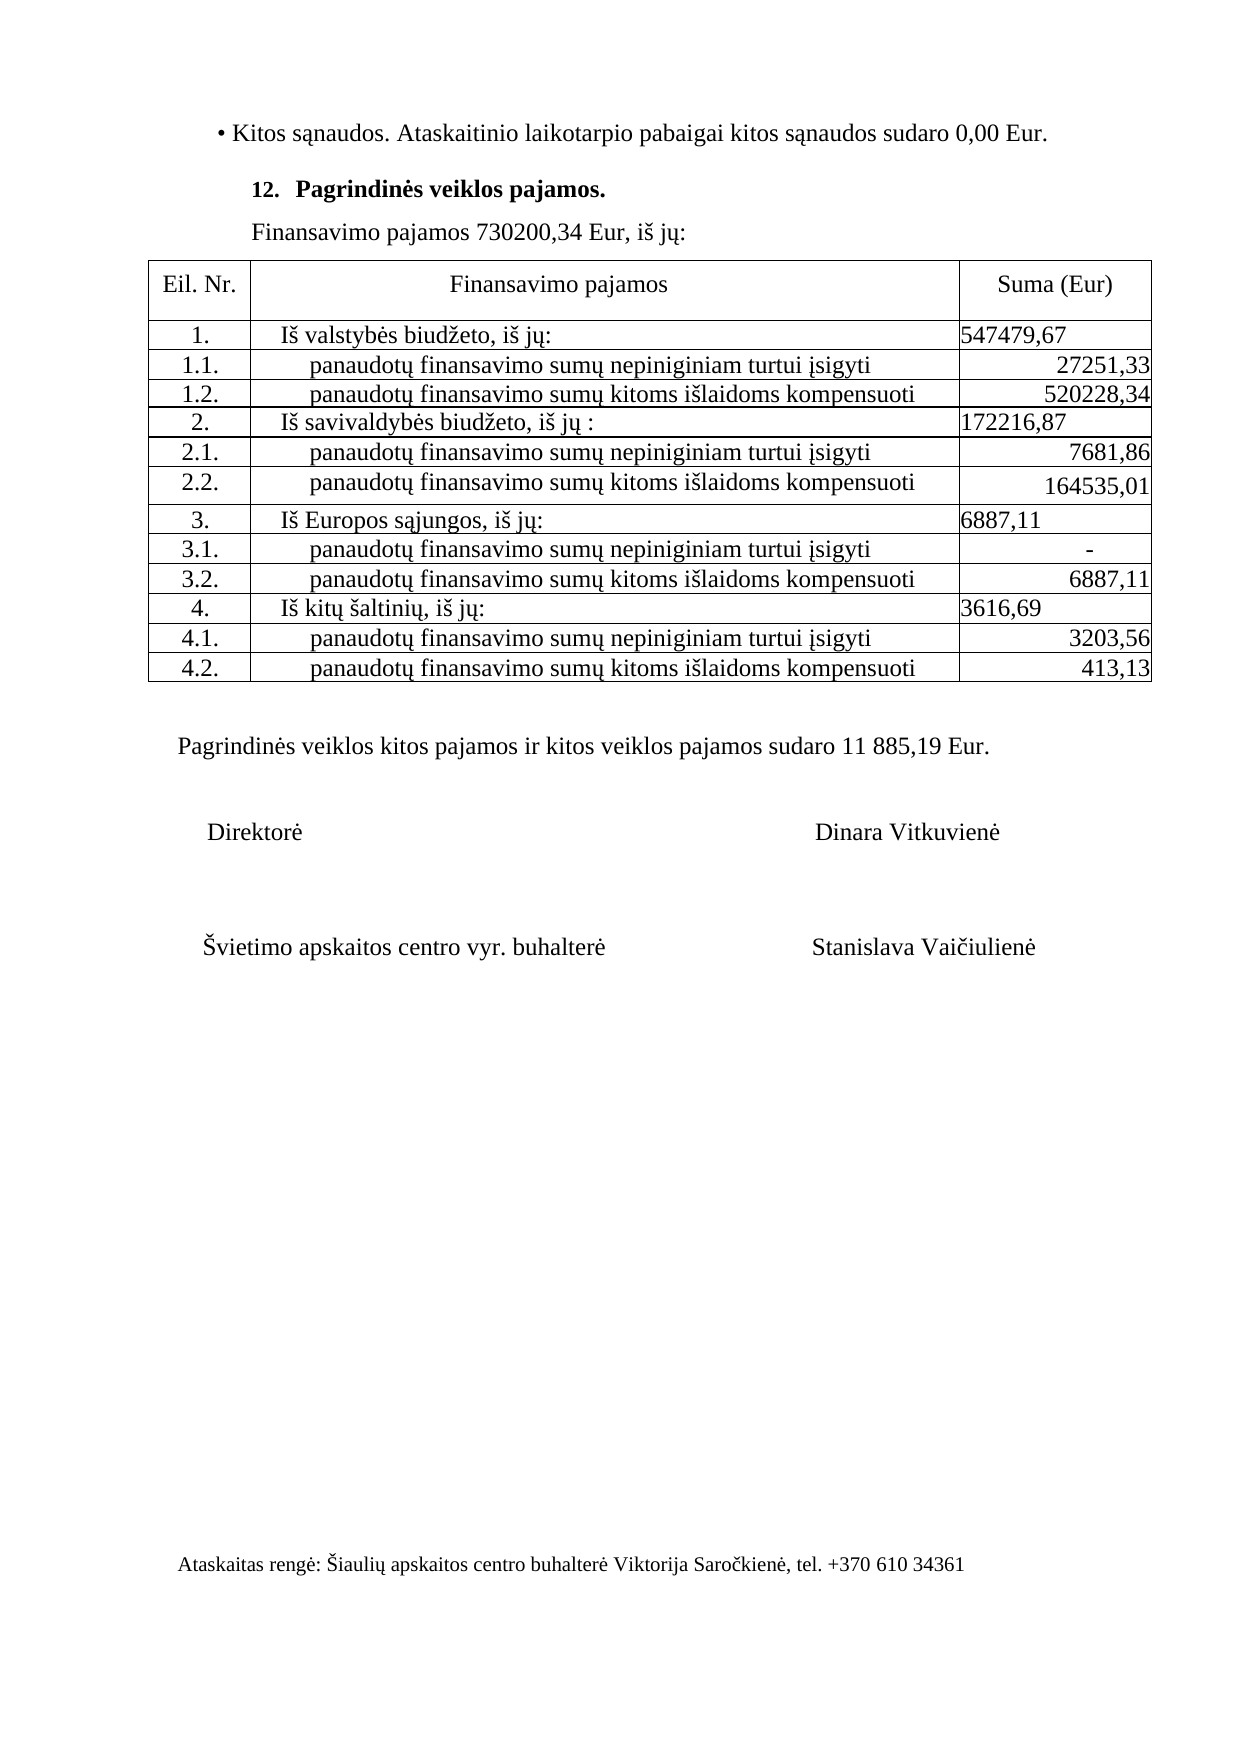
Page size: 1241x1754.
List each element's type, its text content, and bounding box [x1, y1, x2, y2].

table_cell 3. [149, 505, 250, 533]
text Pagrindinės veiklos kitos pajamos ir kitos veiklos pajamos sudaro 11 885,19 Eur. [177, 731, 1122, 760]
text • Kitos sąnaudos. Ataskaitinio laikotarpio pabaigai kitos sąnaudos sudaro 0,00 Eur. [177, 118, 1122, 147]
table_cell panaudotų finansavimo sumų kitoms išlaidoms kompensuoti [251, 564, 959, 592]
table_cell 4.1. [149, 624, 250, 652]
table_header Eil. Nr. [149, 261, 250, 319]
table_cell 2.1. [149, 438, 250, 466]
table_cell 3203,56 [960, 624, 1151, 652]
table_cell 172216,87 [960, 408, 1151, 436]
table_cell panaudotų finansavimo sumų nepiniginiam turtui įsigyti [251, 534, 959, 563]
table_header Suma (Eur) [960, 261, 1151, 319]
table_cell Iš savivaldybės biudžeto, iš jų : [251, 408, 959, 436]
table_cell 27251,33 [960, 350, 1151, 378]
table_cell 2. [149, 408, 250, 436]
table_cell Iš kitų šaltinių, iš jų: [251, 594, 959, 622]
table_cell 547479,67 [960, 321, 1151, 349]
table_cell - [960, 534, 1151, 563]
table_cell 7681,86 [960, 438, 1151, 466]
table_cell 413,13 [960, 653, 1151, 681]
table_cell 1. [149, 321, 250, 349]
text Švietimo apskaitos centro vyr. buhalterė Stanislava Vaičiulienė [177, 932, 1122, 961]
table_cell Iš valstybės biudžeto, iš jų: [251, 321, 959, 349]
table_cell 3616,69 [960, 594, 1151, 622]
table_cell 4. [149, 594, 250, 622]
table_cell panaudotų finansavimo sumų kitoms išlaidoms kompensuoti [251, 467, 959, 504]
table_cell 1.1. [149, 350, 250, 378]
table_cell panaudotų finansavimo sumų nepiniginiam turtui įsigyti [251, 350, 959, 378]
text Direktorė Dinara Vitkuvienė [177, 817, 1122, 845]
table_cell 2.2. [149, 467, 250, 504]
table_cell 3.2. [149, 564, 250, 592]
text Ataskaitas rengė: Šiaulių apskaitos centro buhalterė Viktorija Saročkienė, tel. +370 610 34361 [177, 1552, 1122, 1576]
table_cell 3.1. [149, 534, 250, 563]
table_cell 1.2. [149, 380, 250, 406]
table_cell panaudotų finansavimo sumų nepiniginiam turtui įsigyti [251, 438, 959, 466]
table_cell 164535,01 [960, 467, 1151, 504]
table_cell panaudotų finansavimo sumų kitoms išlaidoms kompensuoti [251, 380, 959, 406]
table_cell 6887,11 [960, 564, 1151, 592]
table_header Finansavimo pajamos [251, 261, 959, 319]
table_cell panaudotų finansavimo sumų nepiniginiam turtui įsigyti [251, 624, 959, 652]
table_cell Iš Europos sąjungos, iš jų: [251, 505, 959, 533]
table_cell 520228,34 [960, 380, 1151, 406]
text Finansavimo pajamos 730200,34 Eur, iš jų: [251, 217, 1122, 246]
table_cell 6887,11 [960, 505, 1151, 533]
table_cell panaudotų finansavimo sumų kitoms išlaidoms kompensuoti [251, 653, 959, 681]
list Pagrindinės veiklos pajamos. [177, 174, 1122, 202]
table_cell 4.2. [149, 653, 250, 681]
